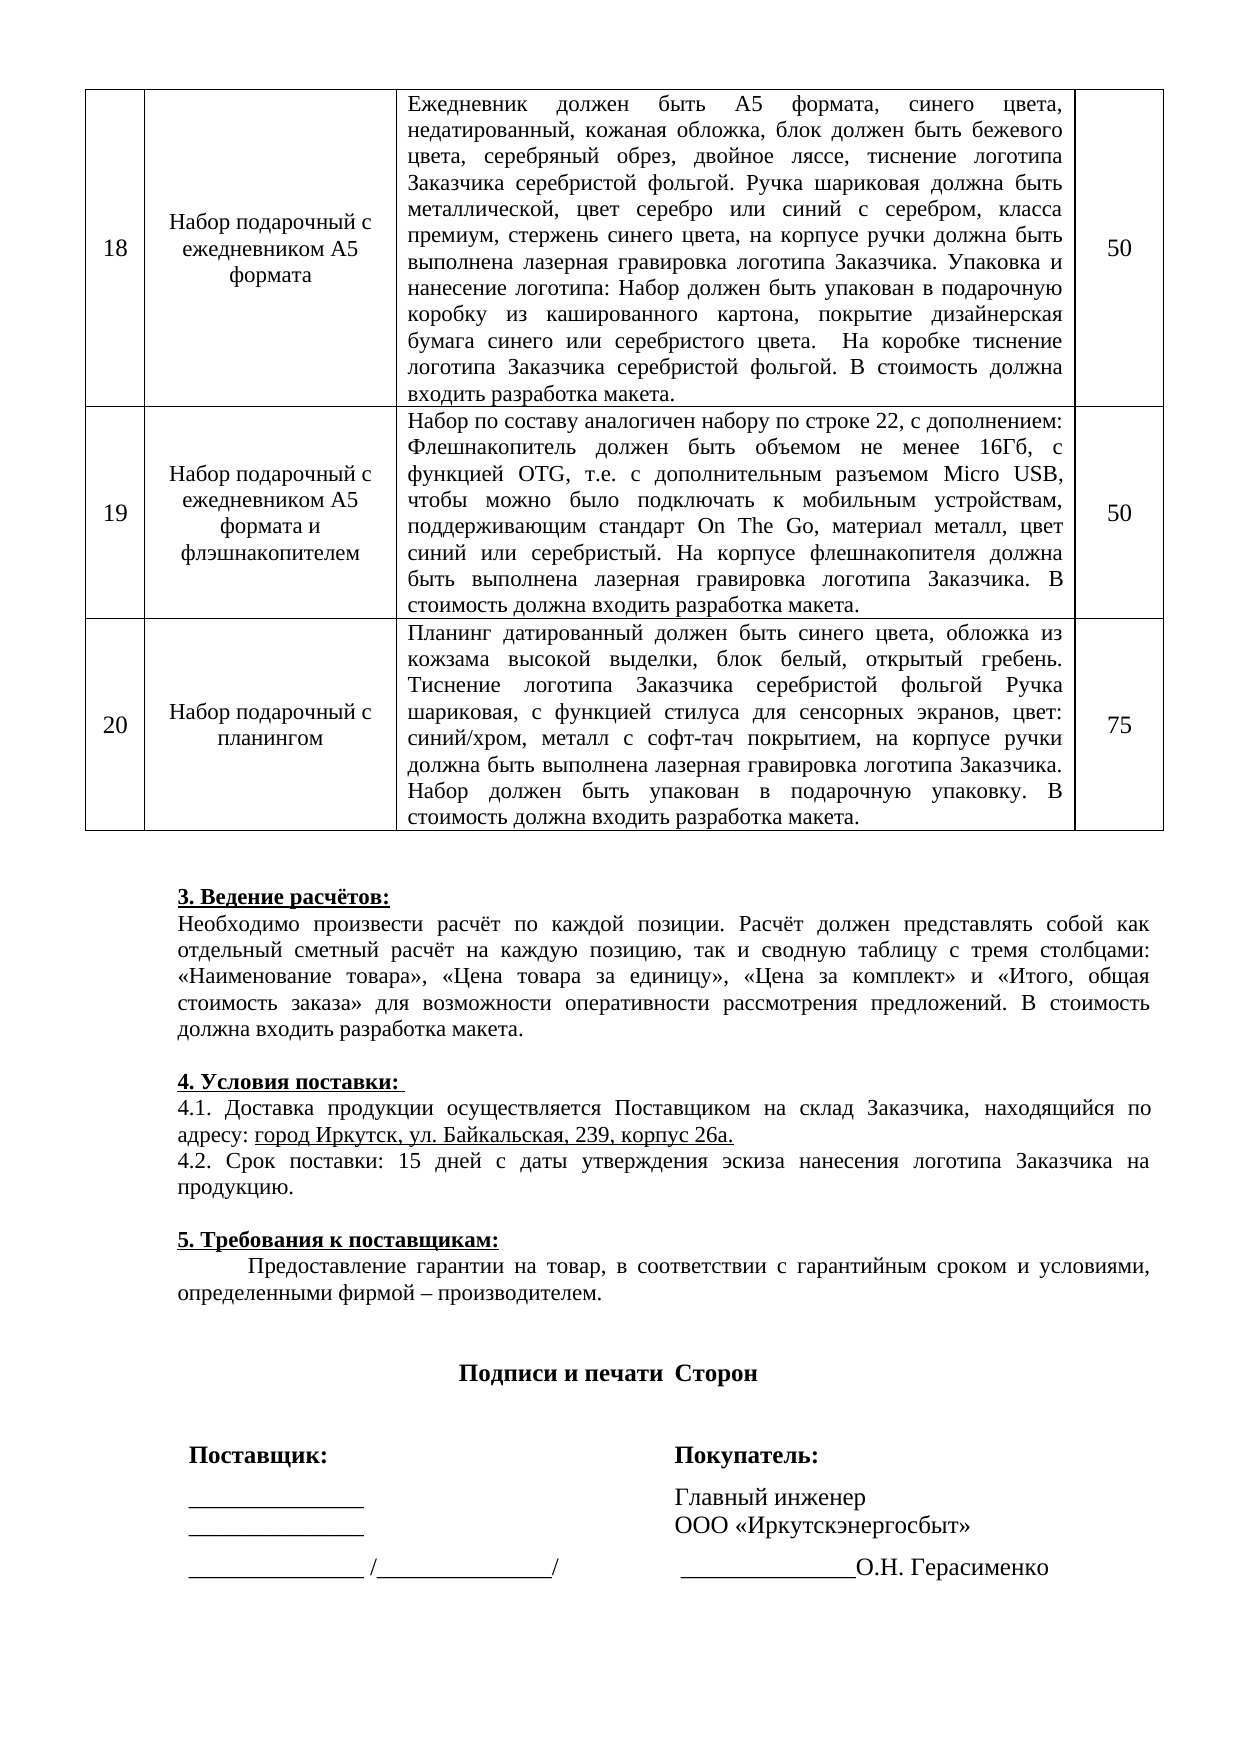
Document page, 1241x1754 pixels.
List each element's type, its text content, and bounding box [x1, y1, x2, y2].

subtitle 4. Условия поставки: [177, 1068, 1152, 1094]
text 4.1. Доставка продукции осуществляется Поставщиком на склад Заказчика, находящийся по адресу: город Иркутск, ул. Байкальская, 239, корпус 26а. [177, 1094, 1152, 1147]
table_cell 19 [86, 407, 144, 618]
table_cell Набор подарочный с планингом [145, 619, 396, 830]
table_header Сторон Покупатель: Главный инженер ООО «Иркутскэнергосбыт» ______________О.Н. Герасименко [663, 1358, 1152, 1611]
table_cell Набор по составу аналогичен набору по строке 22, с дополнением: Флешнакопитель должен быть объемом не менее 16Гб, с функцией OTG, т.е. с дополнительным разъемом Micro USB, чтобы можно было подключать к мобильным устройствам, поддерживающим стандарт On The Go, материал металл, цвет синий или серебристый. На корпусе флешнакопителя должна быть выполнена лазерная гравировка логотипа Заказчика. В стоимость должна входить разработка макета. [397, 407, 1074, 618]
text Необходимо произвести расчёт по каждой позиции. Расчёт должен представлять собой как отдельный сметный расчёт на каждую позицию, так и сводную таблицу с тремя столбцами: «Наименование товара», «Цена товара за единицу», «Цена за комплект» и «Итого, общая стоимость заказа» для возможности оперативности рассмотрения предложений. В стоимость должна входить разработка макета. [177, 910, 1152, 1042]
table_cell 50 [1076, 90, 1163, 406]
text Предоставление гарантии на товар, в соответствии с гарантийным сроком и условиями, определенными фирмой – производителем. [177, 1252, 1152, 1305]
text 3. Ведение расчётов: [177, 883, 1152, 910]
table_cell Ежедневник должен быть А5 формата, синего цвета, недатированный, кожаная обложка, блок должен быть бежевого цвета, серебряный обрез, двойное ляссе, тиснение логотипа Заказчика серебристой фольгой. Ручка шариковая должна быть металлической, цвет серебро или синий с серебром, класса премиум, стержень синего цвета, на корпусе ручки должна быть выполнена лазерная гравировка логотипа Заказчика. Упаковка и нанесение логотипа: Набор должен быть упакован в подарочную коробку из кашированного картона, покрытие дизайнерская бумага синего или серебристого цвета. На коробке тиснение логотипа Заказчика серебристой фольгой. В стоимость должна входить разработка макета. [397, 90, 1074, 406]
table_cell Набор подарочный с ежедневником А5 формата и флэшнакопителем [145, 407, 396, 618]
table_cell Планинг датированный должен быть синего цвета, обложка из кожзама высокой выделки, блок белый, открытый гребень. Тиснение логотипа Заказчика серебристой фольгой Ручка шариковая, с функцией стилуса для сенсорных экранов, цвет: синий/хром, металл с софт-тач покрытием, на корпусе ручки должна быть выполнена лазерная гравировка логотипа Заказчика. Набор должен быть упакован в подарочную упаковку. В стоимость должна входить разработка макета. [397, 619, 1074, 830]
table_cell 18 [86, 90, 144, 406]
table_cell Набор подарочный с ежедневником А5 формата [145, 90, 396, 406]
text 4.2. Срок поставки: 15 дней с даты утверждения эскиза нанесения логотипа Заказчика на продукцию. [177, 1147, 1152, 1200]
table_header Подписи и печати Поставщик: ______________ ______________ ______________ /______________/ [177, 1358, 663, 1611]
subtitle 5. Требования к поставщикам: [177, 1226, 1152, 1252]
table_cell 50 [1076, 407, 1163, 618]
table_cell 20 [86, 619, 144, 830]
table_cell 75 [1076, 619, 1163, 830]
